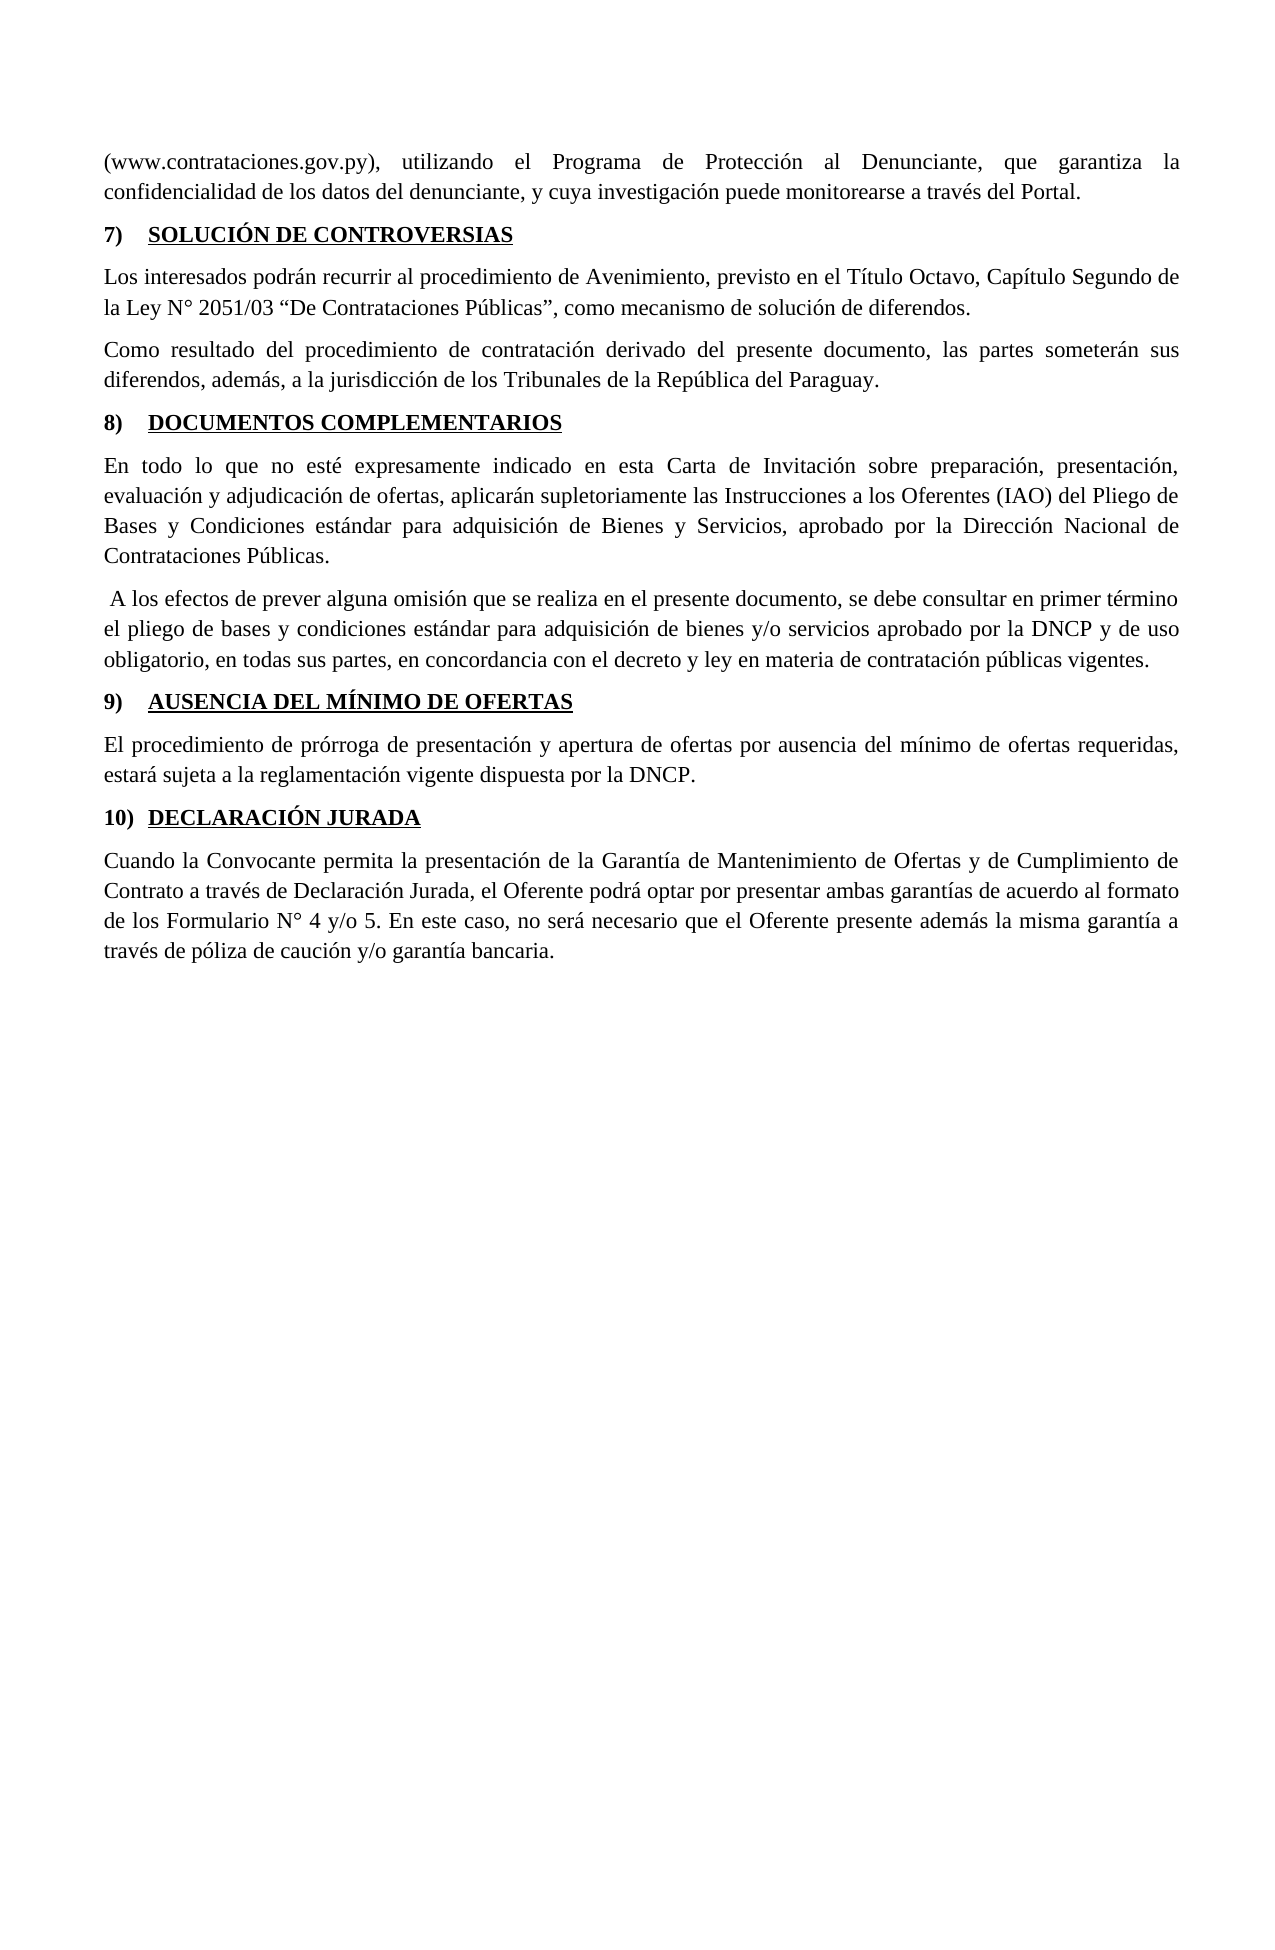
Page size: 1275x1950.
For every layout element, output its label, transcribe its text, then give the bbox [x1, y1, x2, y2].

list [103, 148, 1181, 204]
list Los interesados podrán recurrir al procedimiento de Avenimiento, previsto en el Título Octavo, Capítulo Segundo de la Ley N° 2051/03 “De Contrataciones Públicas”, como mecanismo de solución de diferendos. [103, 263, 1181, 320]
list A los efectos de prever alguna omisión que se realiza en el presente documento, se debe consultar en primer término el pliego de bases y condiciones estándar para adquisición de bienes y/o servicios aprobado por la DNCP y de uso obligatorio, en todas sus partes, en concordancia con el decreto y ley en materia de contratación públicas vigentes. [103, 585, 1181, 672]
list Cuando la Convocante permita la presentación de la Garantía de Mantenimiento de Ofertas y de Cumplimiento de Contrato a través de Declaración Jurada, el Oferente podrá optar por presentar ambas garantías de acuerdo al formato de los Formulario N° 4 y/o 5. En este caso, no será necesario que el Oferente presente además la misma garantía a través de póliza de caución y/o garantía bancaria. [103, 847, 1181, 964]
list AUSENCIA DEL MÍNIMO DE OFERTAS [103, 688, 1181, 715]
list DOCUMENTOS COMPLEMENTARIOS [103, 409, 1181, 436]
list El procedimiento de prórroga de presentación y apertura de ofertas por ausencia del mínimo de ofertas requeridas, estará sujeta a la reglamentación vigente dispuesta por la DNCP. [103, 731, 1181, 788]
list SOLUCIÓN DE CONTROVERSIAS [103, 221, 1181, 247]
list Como resultado del procedimiento de contratación derivado del presente documento, las partes someterán sus diferendos, además, a la jurisdicción de los Tribunales de la República del Paraguay. [103, 336, 1181, 393]
list DECLARACIÓN JURADA [103, 804, 1181, 830]
list En todo lo que no esté expresamente indicado en esta Carta de Invitación sobre preparación, presentación, evaluación y adjudicación de ofertas, aplicarán supletoriamente las Instrucciones a los Oferentes (IAO) del Pliego de Bases y Condiciones estándar para adquisición de Bienes y Servicios, aprobado por la Dirección Nacional de Contrataciones Públicas. [103, 452, 1181, 569]
